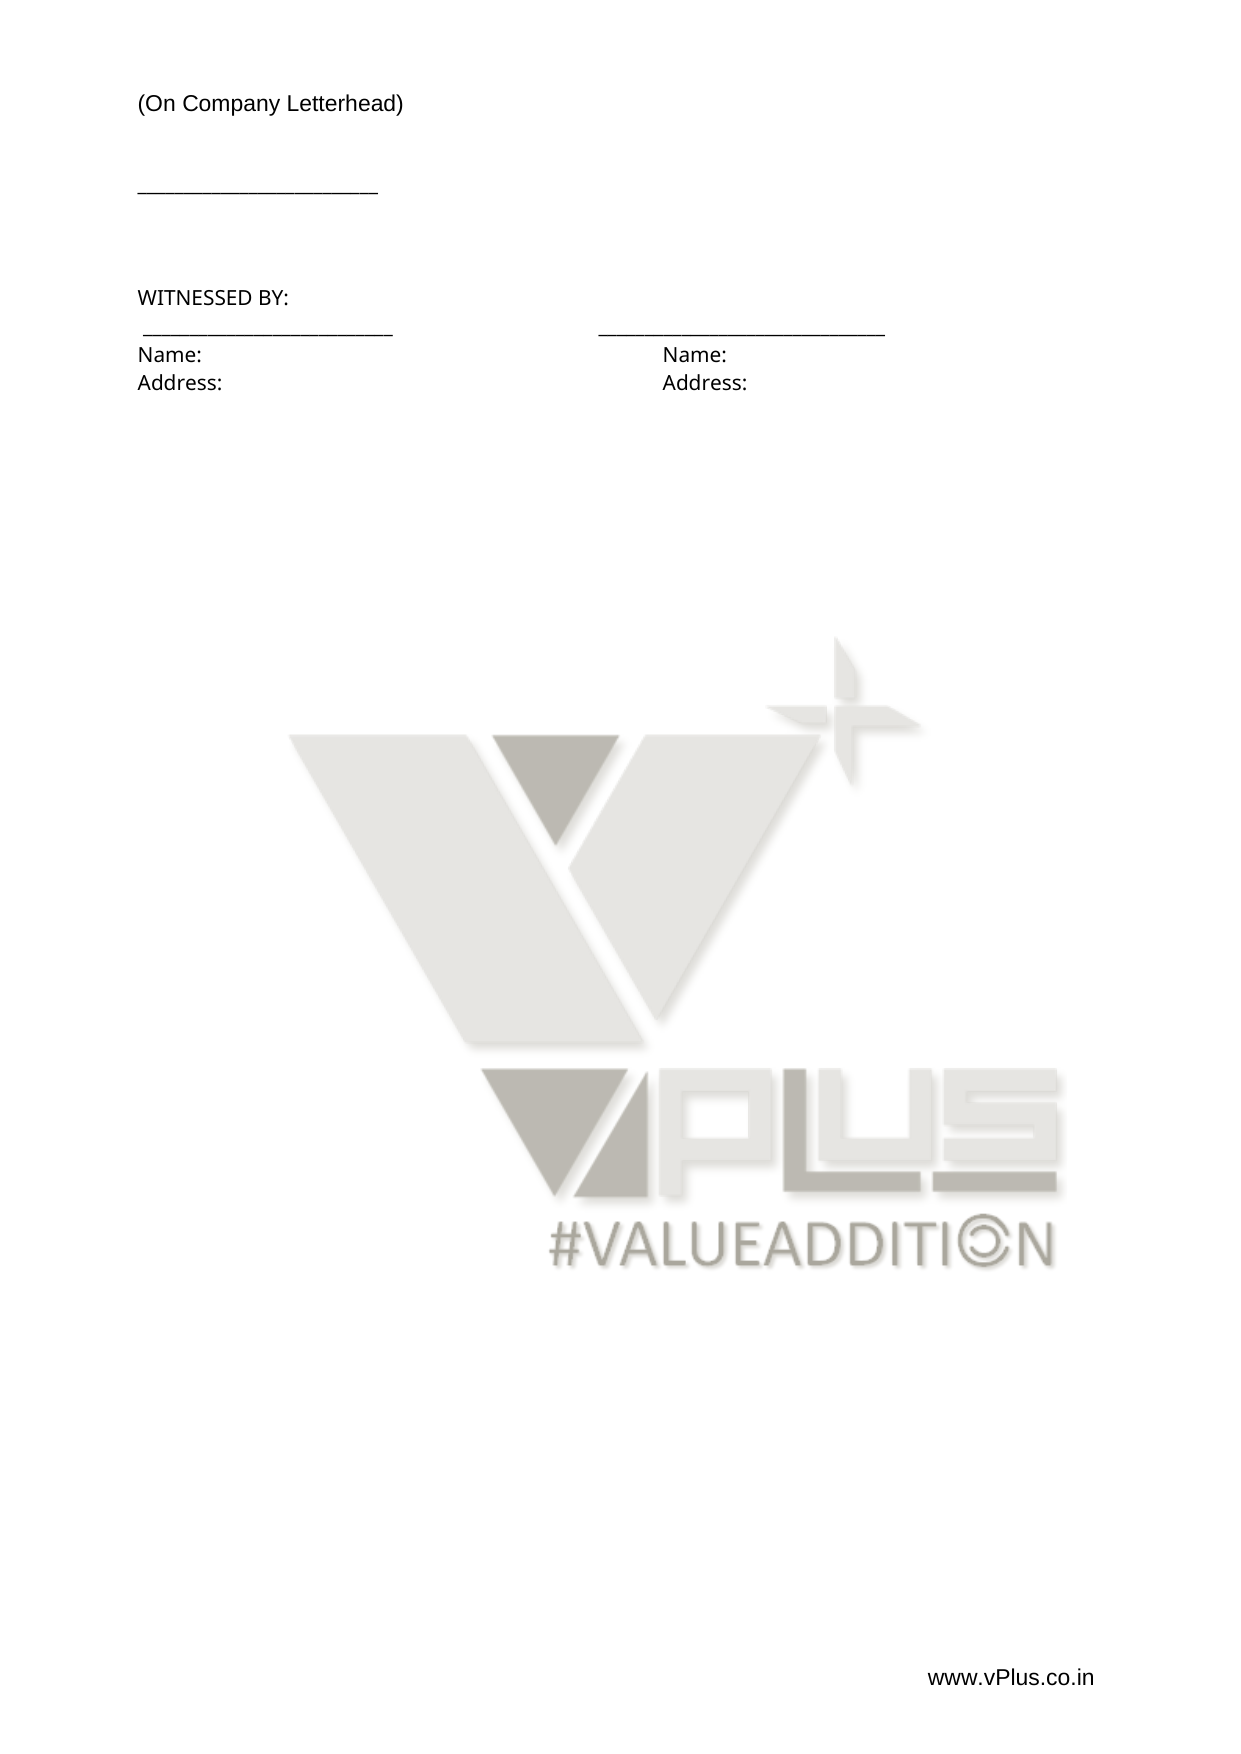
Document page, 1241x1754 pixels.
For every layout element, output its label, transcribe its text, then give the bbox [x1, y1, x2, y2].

text __________________________ [137, 169, 1094, 198]
text ___________________________ _______________________________ [137, 311, 1094, 340]
text WITNESSED BY: [137, 283, 1094, 311]
text Address: Address: [137, 368, 1094, 397]
text Name: Name: [137, 340, 1094, 368]
